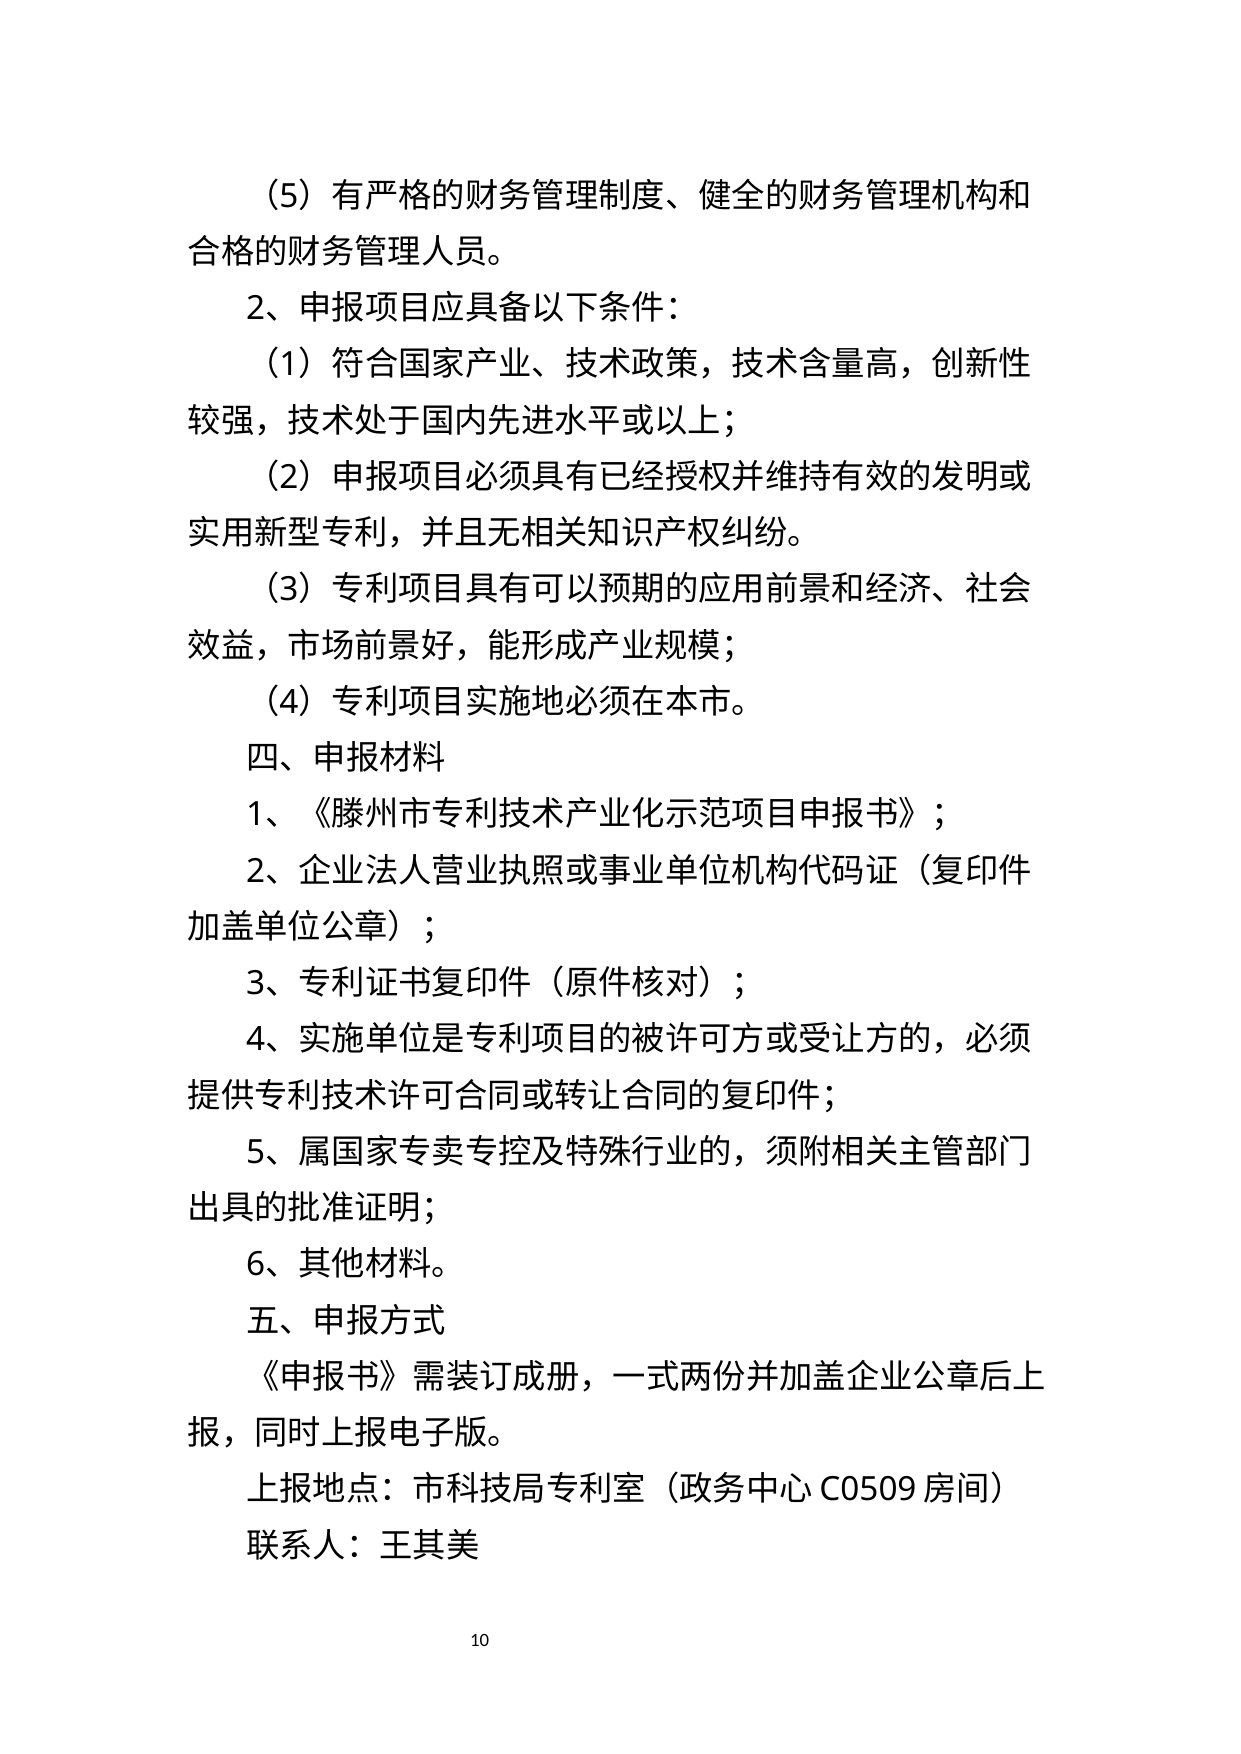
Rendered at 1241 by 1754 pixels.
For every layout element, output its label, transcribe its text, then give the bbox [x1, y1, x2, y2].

text 6、其他材料。 [187, 1231, 1053, 1287]
text （5）有严格的财务管理制度、健全的财务管理机构和合格的财务管理人员。 [187, 162, 1053, 274]
text 五、申报方式 [187, 1287, 1053, 1343]
text 2、申报项目应具备以下条件： [187, 274, 1053, 331]
text （3）专利项目具有可以预期的应用前景和经济、社会效益，市场前景好，能形成产业规模； [187, 556, 1053, 668]
text 5、属国家专卖专控及特殊行业的，须附相关主管部门出具的批准证明； [187, 1118, 1053, 1231]
text 四、申报材料 [187, 724, 1053, 781]
text （2）申报项目必须具有已经授权并维持有效的发明或实用新型专利，并且无相关知识产权纠纷。 [187, 443, 1053, 556]
text 上报地点：市科技局专利室（政务中心C0509房间） [187, 1456, 1053, 1512]
text 3、专利证书复印件（原件核对）； [187, 949, 1053, 1006]
text 联系人：王其美 [187, 1512, 1053, 1568]
text 4、实施单位是专利项目的被许可方或受让方的，必须提供专利技术许可合同或转让合同的复印件； [187, 1006, 1053, 1118]
text 1、《滕州市专利技术产业化示范项目申报书》； [187, 781, 1053, 837]
text 2、企业法人营业执照或事业单位机构代码证（复印件加盖单位公章）； [187, 837, 1053, 949]
text （4）专利项目实施地必须在本市。 [187, 668, 1053, 724]
text （1）符合国家产业、技术政策，技术含量高，创新性较强，技术处于国内先进水平或以上； [187, 331, 1053, 443]
text 《申报书》需装订成册，一式两份并加盖企业公章后上报，同时上报电子版。 [187, 1343, 1053, 1456]
